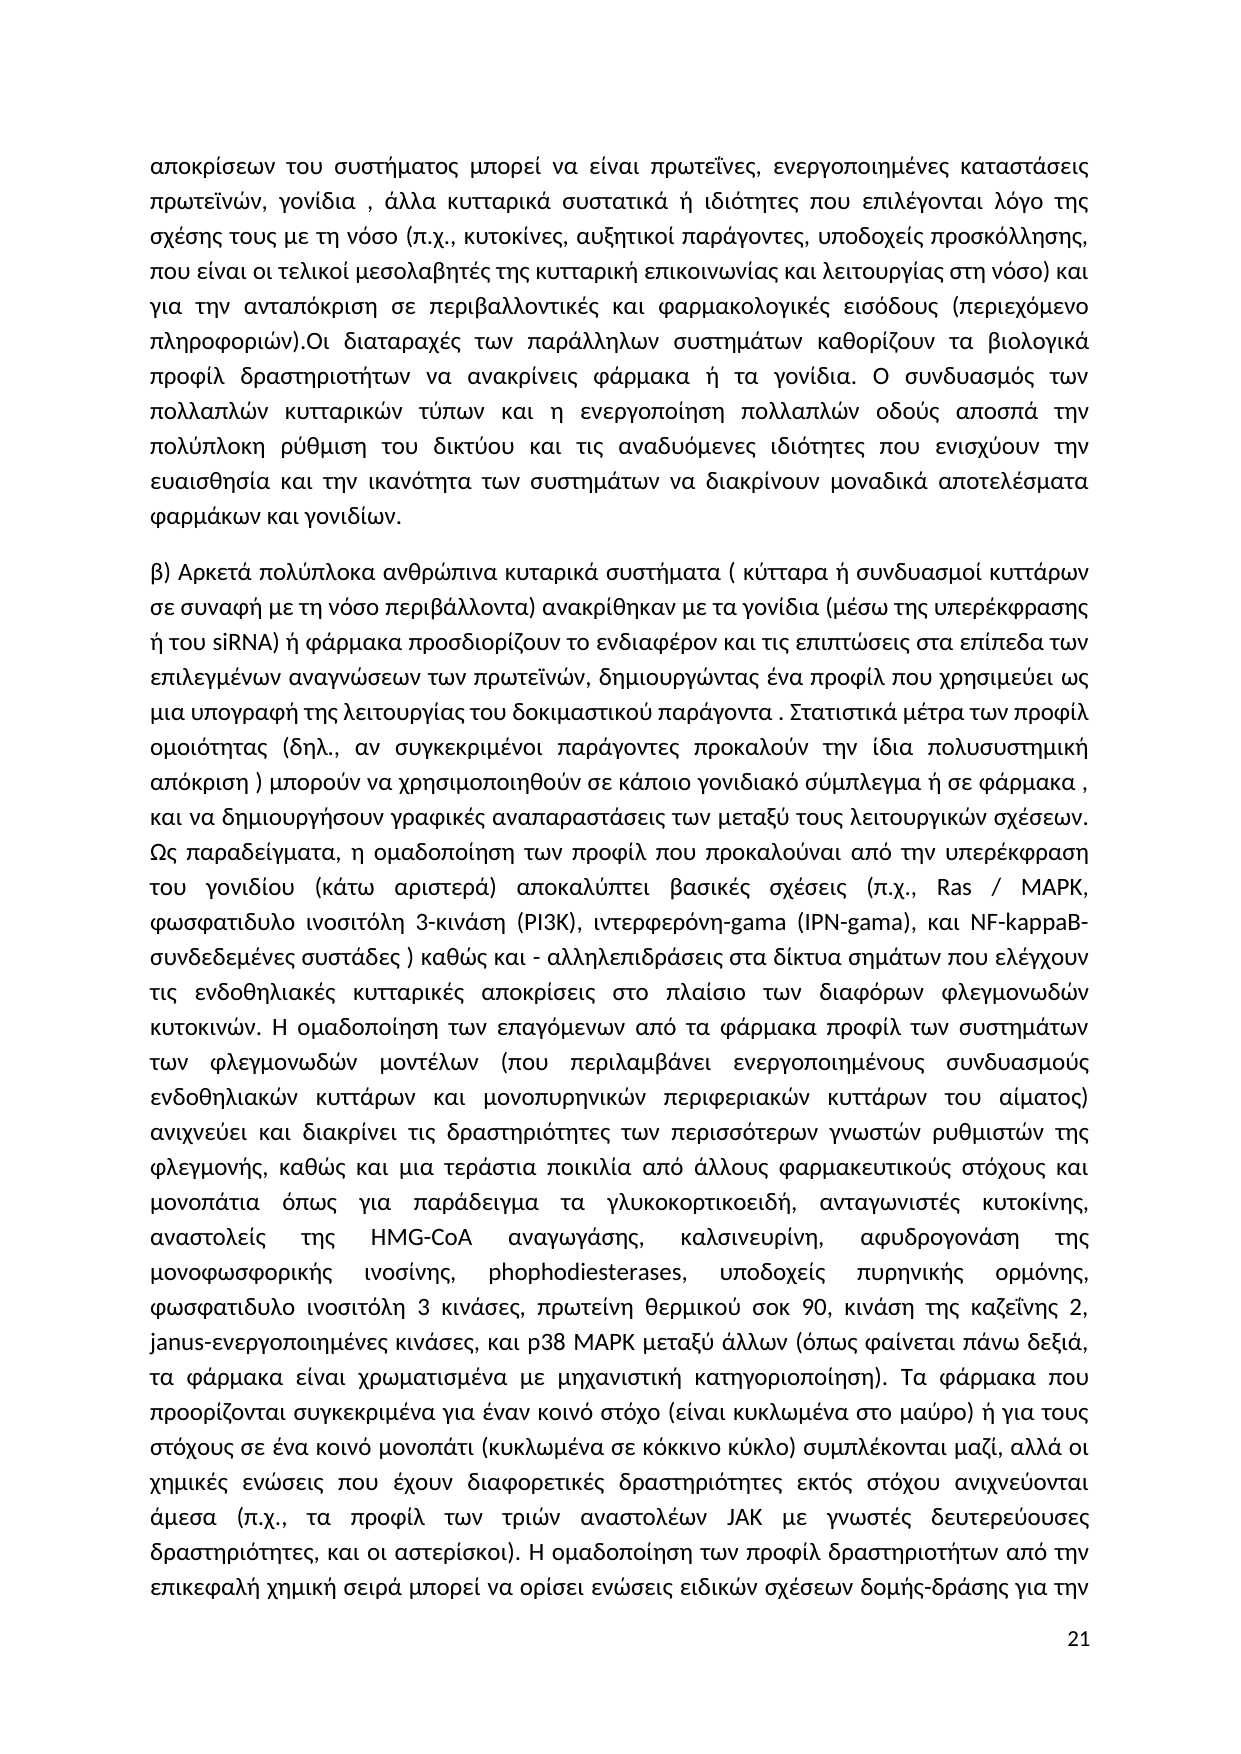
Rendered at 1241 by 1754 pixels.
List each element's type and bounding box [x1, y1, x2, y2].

text [150, 150, 1090, 531]
text [150, 556, 1090, 1601]
